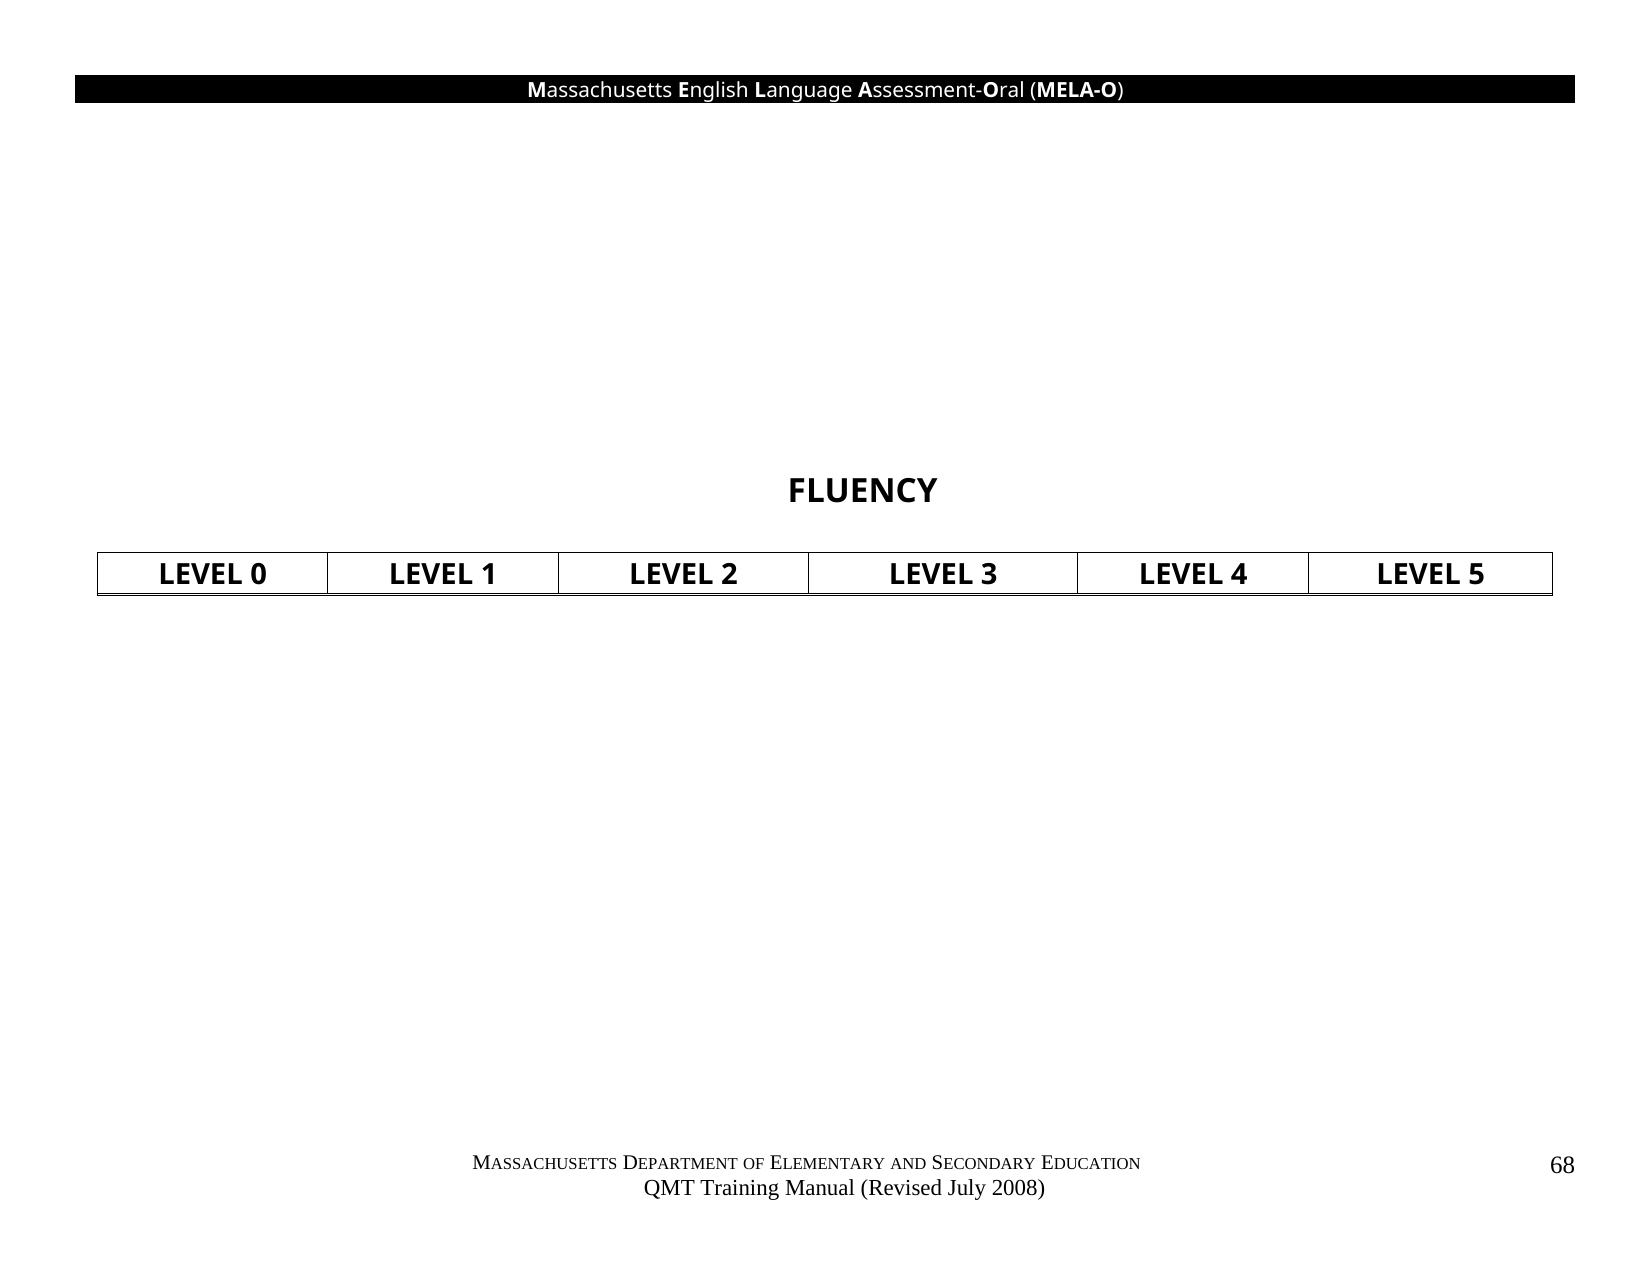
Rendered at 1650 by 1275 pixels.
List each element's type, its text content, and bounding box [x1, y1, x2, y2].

table_header LEVEL 2 [559, 553, 808, 593]
table_header LEVEL 5 [1309, 553, 1552, 593]
text FLUENCY [150, 467, 1575, 512]
table_header LEVEL 1 [328, 553, 558, 593]
table_header LEVEL 4 [1078, 553, 1308, 593]
table_header LEVEL 0 [98, 553, 327, 593]
table_header LEVEL 3 [809, 553, 1077, 593]
